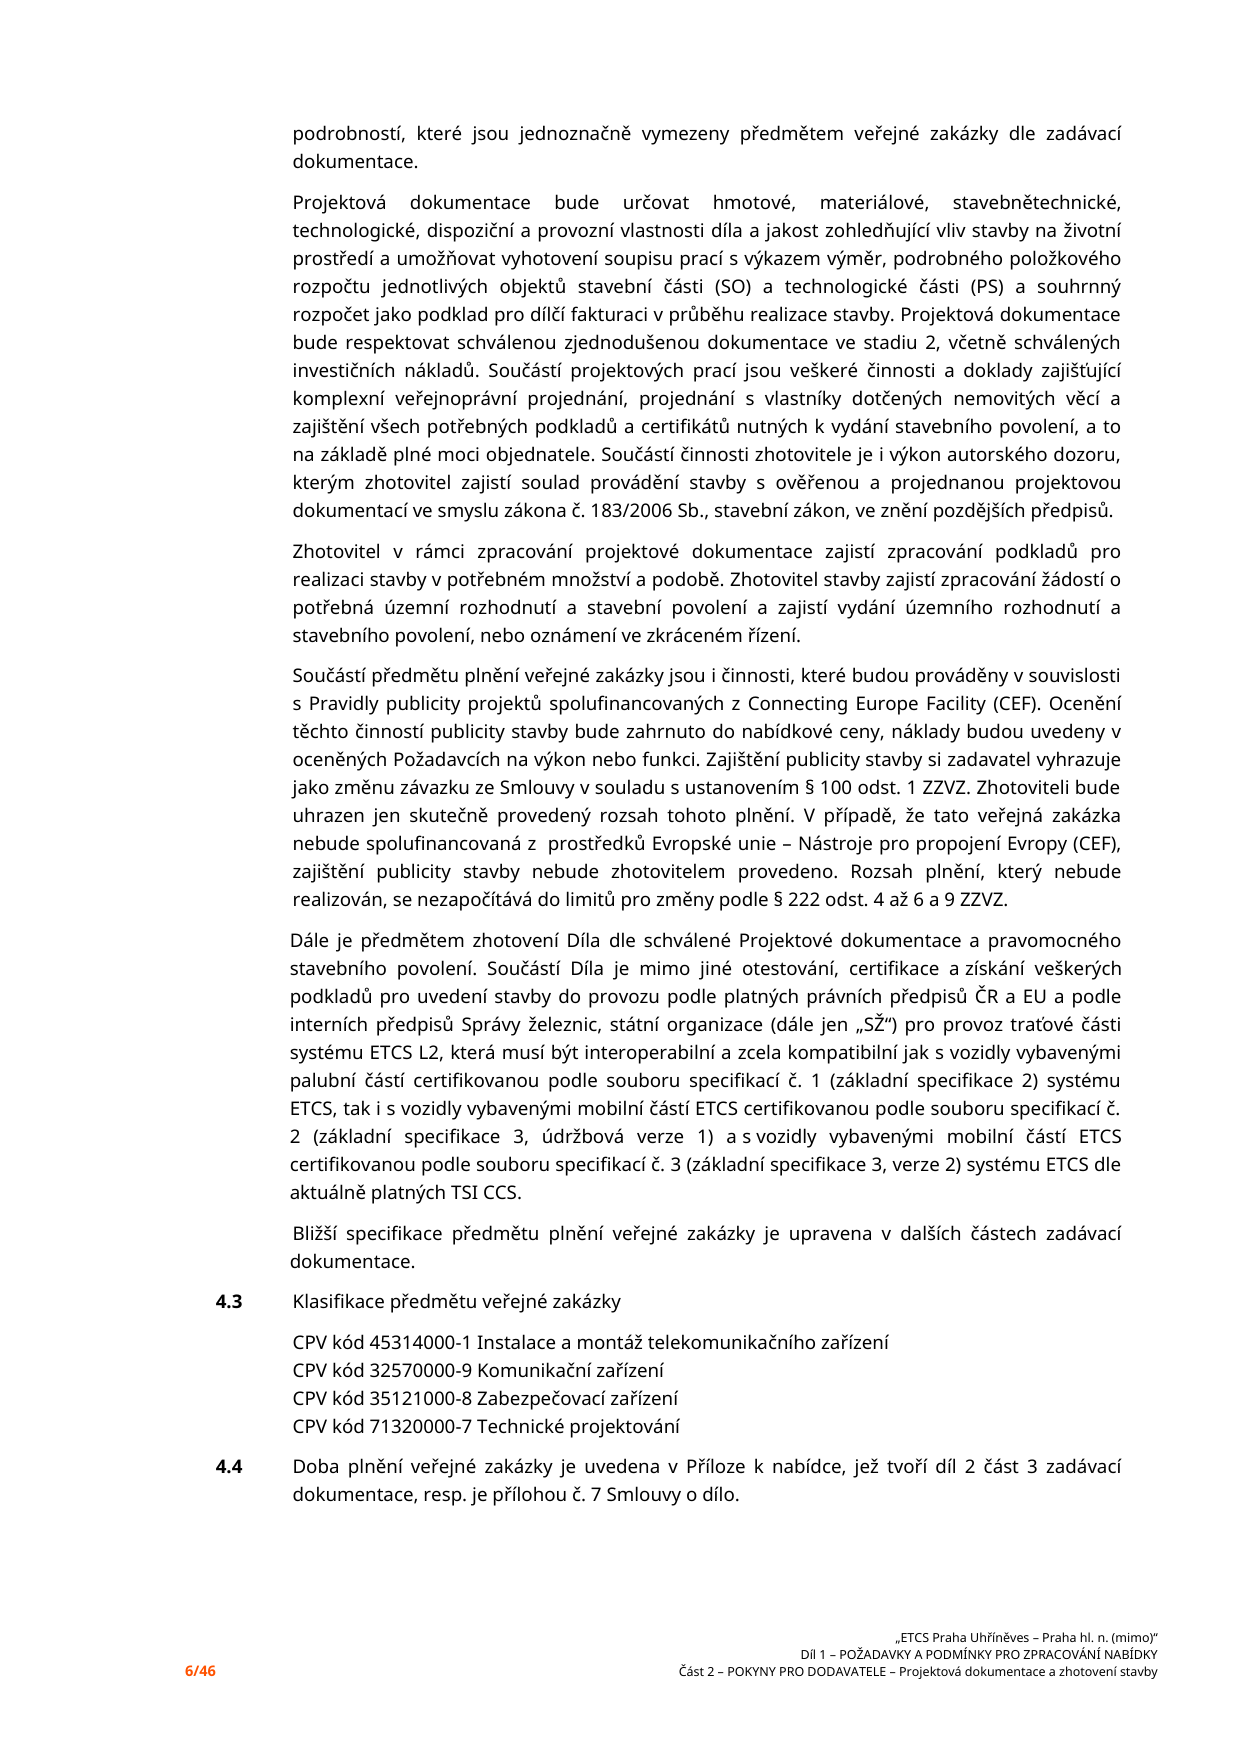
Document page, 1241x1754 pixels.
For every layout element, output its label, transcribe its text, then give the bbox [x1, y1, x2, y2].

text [292, 121, 1122, 174]
text Klasifikace předmětu veřejné zakázky [216, 1288, 1122, 1314]
text Zhotovitel v rámci zpracování projektové dokumentace zajistí zpracování podkladů pro realizaci stavby v potřebném množství a podobě. Zhotovitel stavby zajistí zpracování žádostí o potřebná územní rozhodnutí a stavební povolení a zajistí vydání územního rozhodnutí a stavebního povolení, nebo oznámení ve zkráceném řízení. [292, 538, 1122, 647]
text Součástí předmětu plnění veřejné zakázky jsou i činnosti, které budou prováděny v souvislosti s Pravidly publicity projektů spolufinancovaných z Connecting Europe Facility (CEF). Ocenění těchto činností publicity stavby bude zahrnuto do nabídkové ceny, náklady budou uvedeny v oceněných Požadavcích na výkon nebo funkci. Zajištění publicity stavby si zadavatel vyhrazuje jako změnu závazku ze Smlouvy v souladu s ustanovením § 100 odst. 1 ZZVZ. Zhotoviteli bude uhrazen jen skutečně provedený rozsah tohoto plnění. V případě, že tato veřejná zakázka nebude spolufinancovaná z prostředků Evropské unie – Nástroje pro propojení Evropy (CEF), zajištění publicity stavby nebude zhotovitelem provedeno. Rozsah plnění, který nebude realizován, se nezapočítává do limitů pro změny podle § 222 odst. 4 až 6 a 9 ZZVZ. [292, 662, 1122, 912]
list CPV kód 32570000-9 Komunikační zařízení [292, 1357, 1122, 1382]
list CPV kód 35121000-8 Zabezpečovací zařízení [292, 1385, 1122, 1411]
text Projektová dokumentace bude určovat hmotové, materiálové, stavebnětechnické, technologické, dispoziční a provozní vlastnosti díla a jakost zohledňující vliv stavby na životní prostředí a umožňovat vyhotovení soupisu prací s výkazem výměr, podrobného položkového rozpočtu jednotlivých objektů stavební části (SO) a technologické části (PS) a souhrnný rozpočet jako podklad pro dílčí fakturaci v průběhu realizace stavby. Projektová dokumentace bude respektovat schválenou zjednodušenou dokumentace ve stadiu 2, včetně schválených investičních nákladů. Součástí projektových prací jsou veškeré činnosti a doklady zajišťující komplexní veřejnoprávní projednání, projednání s vlastníky dotčených nemovitých věcí a zajištění všech potřebných podkladů a certifikátů nutných k vydání stavebního povolení, a to na základě plné moci objednatele. Součástí činnosti zhotovitele je i výkon autorského dozoru, kterým zhotovitel zajistí soulad provádění stavby s ověřenou a projednanou projektovou dokumentací ve smyslu zákona č. 183/2006 Sb., stavební zákon, ve znění pozdějších předpisů. [292, 189, 1122, 523]
text Doba plnění veřejné zakázky je uvedena v Příloze k nabídce, jež tvoří díl 2 část 3 zadávací dokumentace, resp. je přílohou č. 7 Smlouvy o dílo. [216, 1453, 1122, 1507]
list CPV kód 71320000-7 Technické projektování [292, 1413, 1122, 1438]
list Bližší specifikace předmětu plnění veřejné zakázky je upravena v dalších částech zadávací dokumentace. [289, 1220, 1122, 1273]
list CPV kód 45314000-1 Instalace a montáž telekomunikačního zařízení [292, 1329, 1122, 1354]
list Dále je předmětem zhotovení Díla dle schválené Projektové dokumentace a pravomocného stavebního povolení. Součástí Díla je mimo jiné otestování, certifikace a získání veškerých podkladů pro uvedení stavby do provozu podle platných právních předpisů ČR a EU a podle interních předpisů Správy železnic, státní organizace (dále jen „SŽ“) pro provoz traťové části systému ETCS L2, která musí být interoperabilní a zcela kompatibilní jak s vozidly vybavenými palubní částí certifikovanou podle souboru specifikací č. 1 (základní specifikace 2) systému ETCS, tak i s vozidly vybavenými mobilní částí ETCS certifikovanou podle souboru specifikací č. 2 (základní specifikace 3, údržbová verze 1) a s vozidly vybavenými mobilní částí ETCS certifikovanou podle souboru specifikací č. 3 (základní specifikace 3, verze 2) systému ETCS dle aktuálně platných TSI CCS. [289, 927, 1122, 1205]
